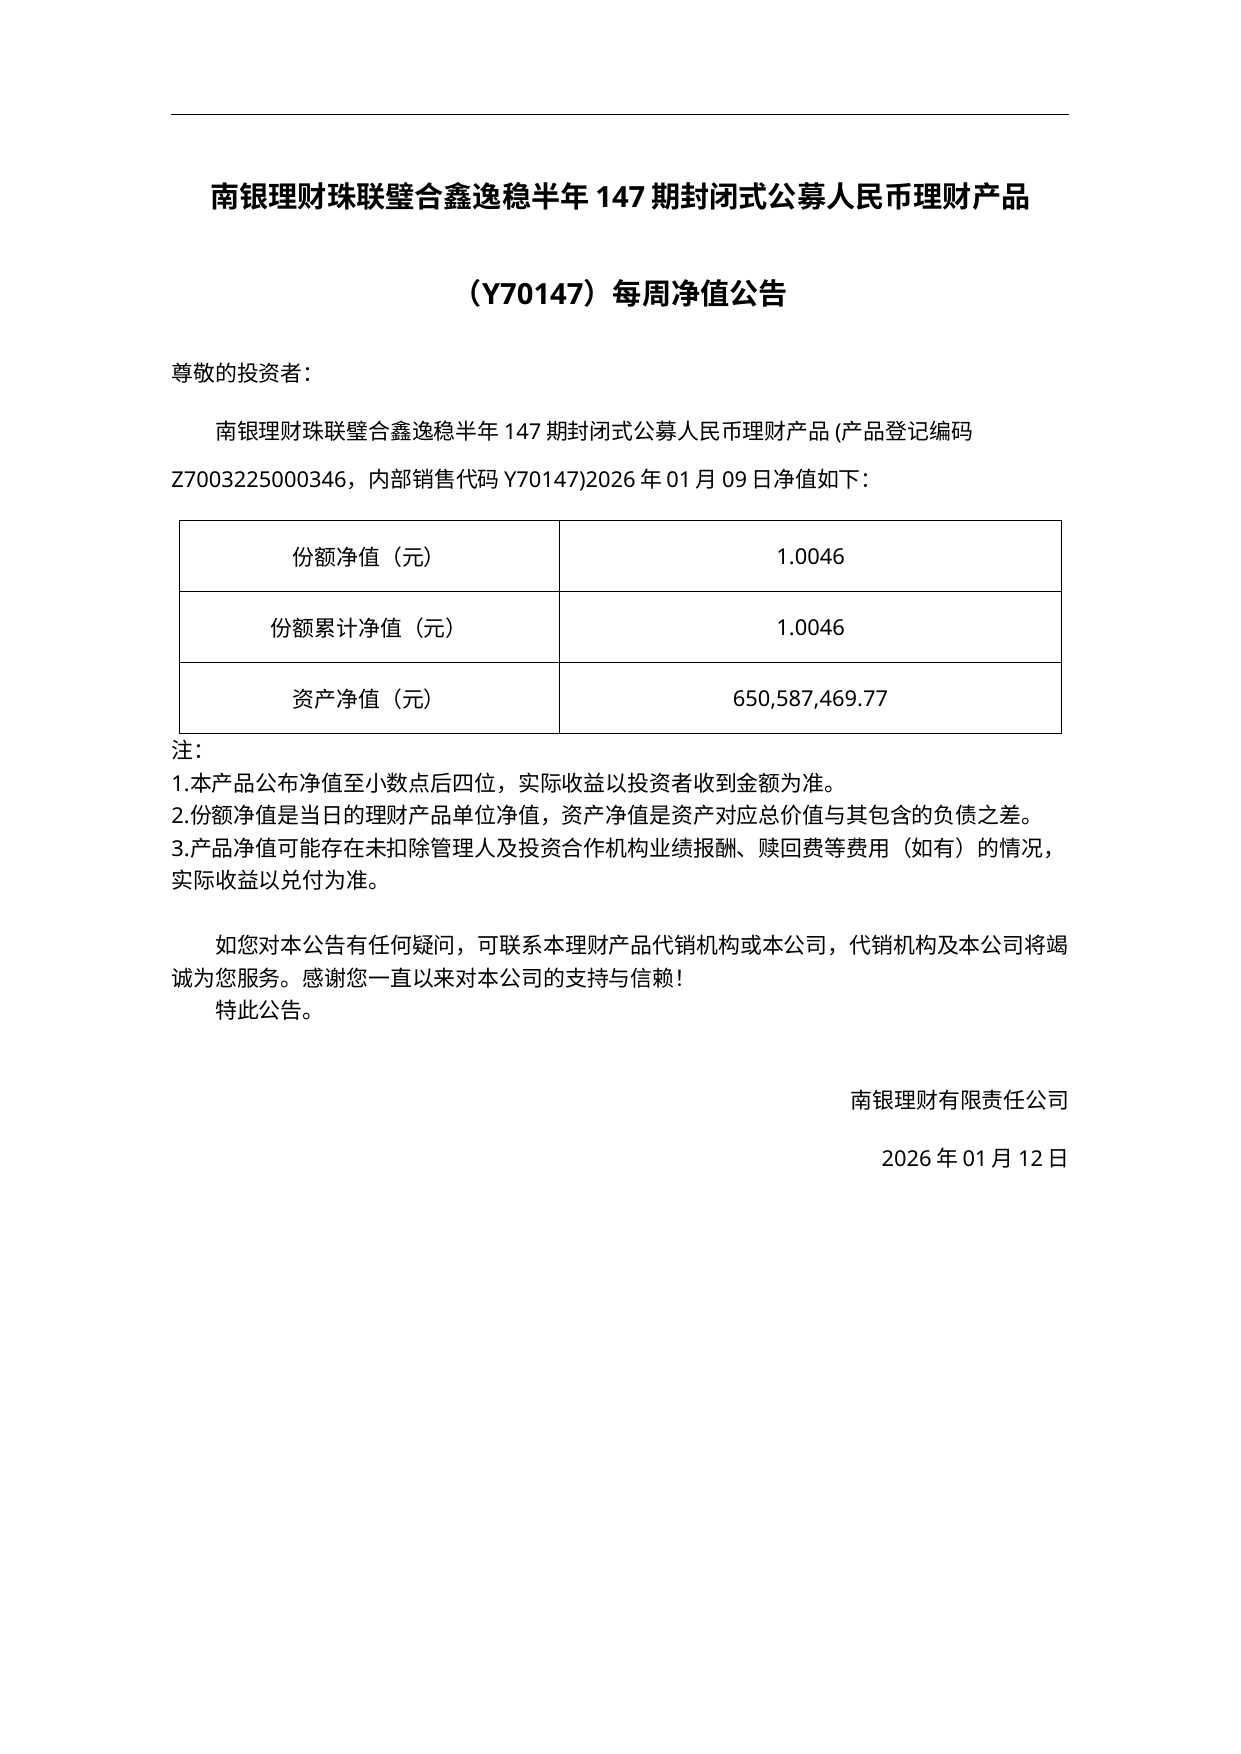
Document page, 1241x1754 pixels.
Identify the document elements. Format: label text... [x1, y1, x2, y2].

text 特此公告。 [171, 993, 1069, 1025]
text 2.份额净值是当日的理财产品单位净值，资产净值是资产对应总价值与其包含的负债之差。 [171, 798, 1069, 830]
text 注： [171, 733, 1069, 765]
table_cell 650,587,469.77 [560, 663, 1061, 733]
text 3.产品净值可能存在未扣除管理人及投资合作机构业绩报酬、赎回费等费用（如有）的情况，实际收益以兑付为准。 [171, 830, 1069, 895]
text 尊敬的投资者： [171, 355, 1069, 388]
table_header 份额净值（元） [180, 521, 559, 591]
table_header 1.0046 [560, 521, 1061, 591]
text 如您对本公告有任何疑问，可联系本理财产品代销机构或本公司，代销机构及本公司将竭诚为您服务。感谢您一直以来对本公司的支持与信赖！ [171, 928, 1069, 993]
table_cell 资产净值（元） [180, 663, 559, 733]
table_cell 份额累计净值（元） [180, 592, 559, 662]
text 南银理财珠联璧合鑫逸稳半年147期封闭式公募人民币理财产品 (产品登记编码Z7003225000346，内部销售代码Y70147)2026年01月09日净值如下： [171, 413, 1069, 494]
text 南银理财珠联璧合鑫逸稳半年147期封闭式公募人民币理财产品（Y70147）每周净值公告 [171, 162, 1069, 324]
text 2026年01月12日 [171, 1140, 1069, 1173]
table_cell 1.0046 [560, 592, 1061, 662]
text 南银理财有限责任公司 [171, 1082, 1069, 1115]
text 1.本产品公布净值至小数点后四位，实际收益以投资者收到金额为准。 [171, 765, 1069, 798]
